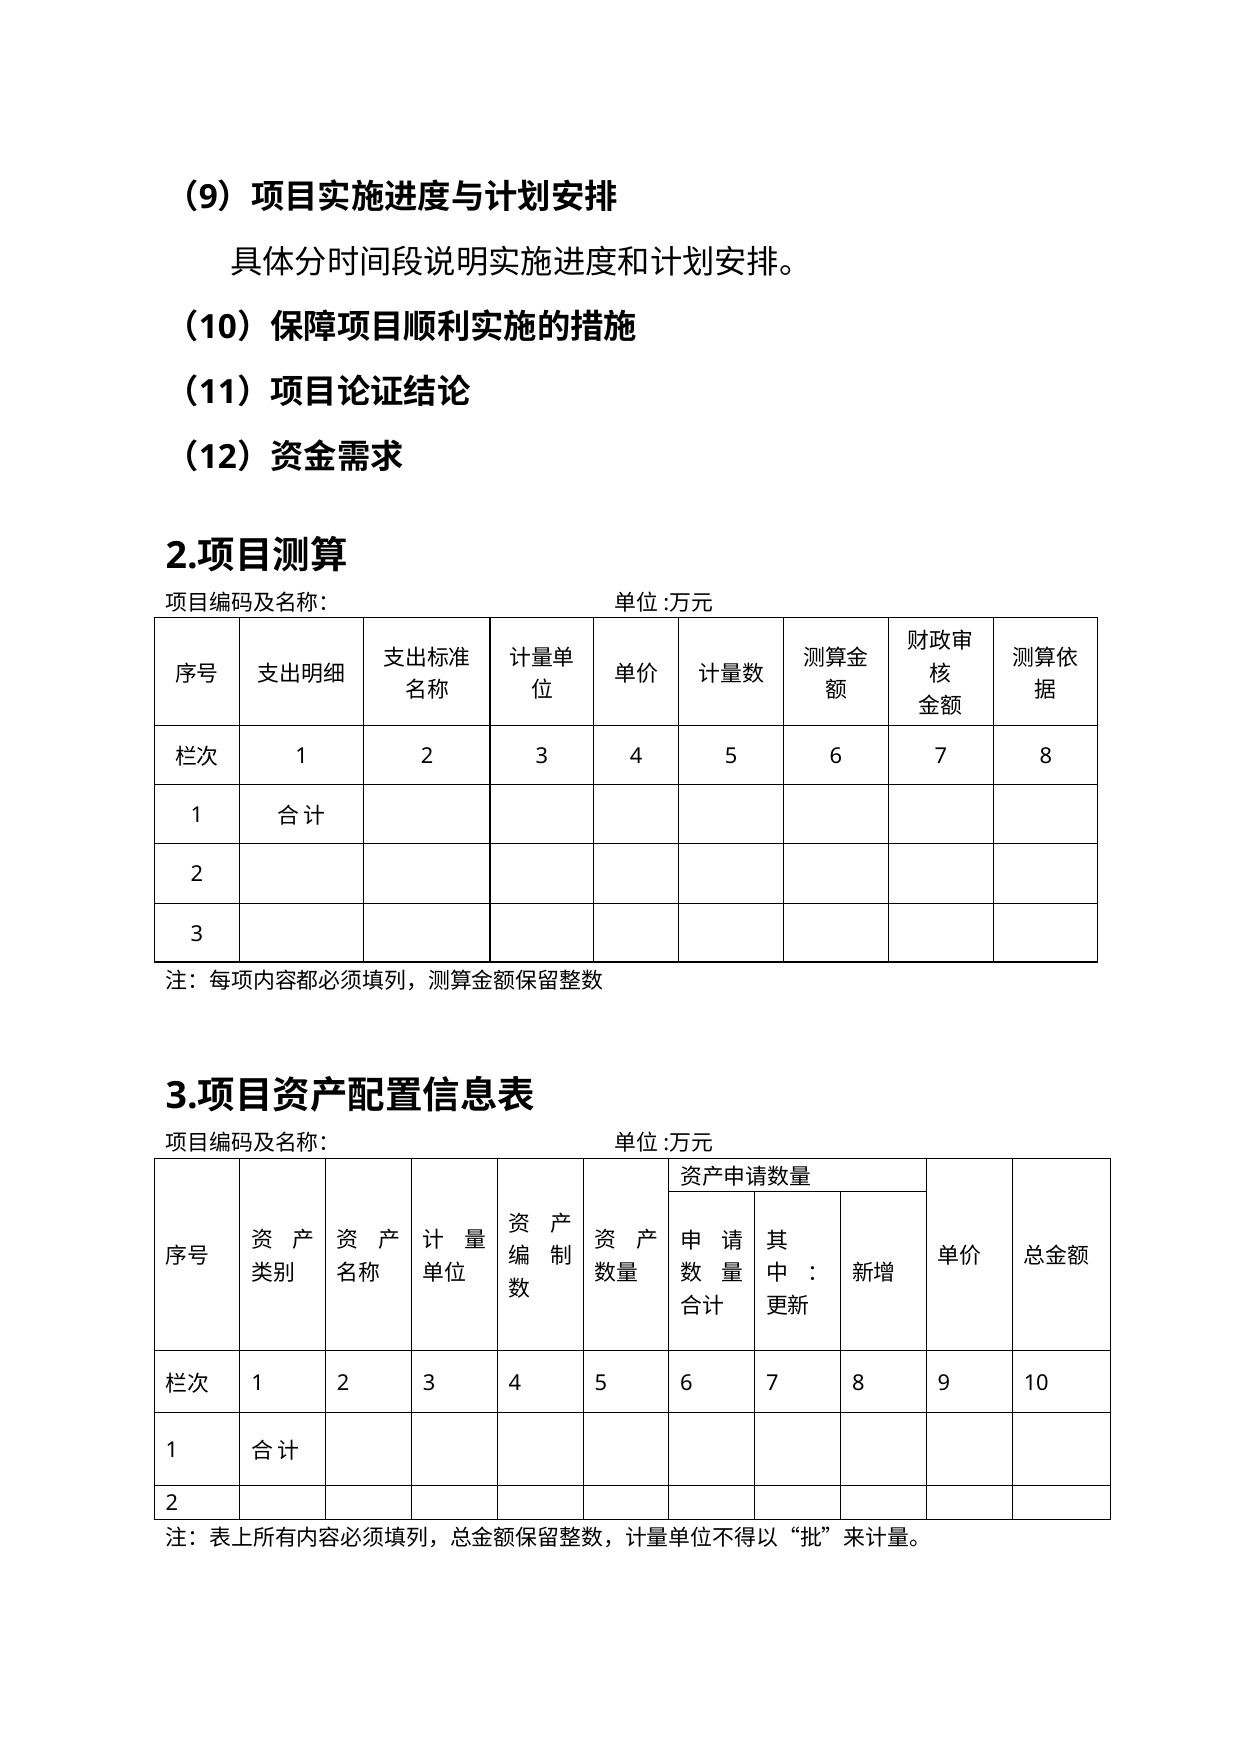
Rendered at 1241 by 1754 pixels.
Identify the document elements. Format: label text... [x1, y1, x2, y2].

table_cell [412, 1413, 497, 1485]
text 项目编码及名称： 单位 :万元 [165, 1125, 1087, 1157]
table_cell [326, 1413, 411, 1485]
table_cell [584, 1413, 668, 1485]
table_cell [927, 1413, 1012, 1485]
table_cell [498, 1486, 583, 1518]
table_cell 2 [364, 726, 489, 784]
table_header 计量数 [679, 618, 783, 725]
table_cell [498, 1413, 583, 1485]
table_cell [841, 1486, 926, 1518]
table_header 单价 [594, 618, 678, 725]
table_cell [240, 904, 363, 961]
table_header 支出明细 [240, 618, 363, 725]
table_cell 3 [155, 904, 239, 961]
table_header 测算依据 [994, 618, 1097, 725]
table_cell [784, 844, 888, 902]
table_header 资产数量 [584, 1159, 668, 1350]
text 3.项目资产配置信息表 [165, 1060, 1087, 1125]
table_cell [594, 844, 678, 902]
table_cell 7 [889, 726, 993, 784]
table_cell [889, 904, 993, 961]
text 注：每项内容都必须填列，测算金额保留整数 [165, 963, 1087, 995]
table_header 单价 [927, 1159, 1012, 1350]
table_cell [994, 785, 1097, 843]
table_header 测算金额 [784, 618, 888, 725]
table_header 资产名称 [326, 1159, 411, 1350]
list 资金需求 [165, 422, 1087, 487]
table_cell [679, 904, 783, 961]
table_header 财政审核 金额 [889, 618, 993, 725]
table_cell 栏次 [155, 726, 239, 784]
table_cell 8 [841, 1351, 926, 1412]
table_header 序号 [155, 1159, 239, 1350]
list 项目实施进度与计划安排 [165, 162, 1087, 227]
table_cell [841, 1413, 926, 1485]
table_cell [755, 1413, 840, 1485]
table_cell [994, 904, 1097, 961]
table_cell [1013, 1413, 1110, 1485]
table_header 资产类别 [240, 1159, 325, 1350]
table_cell [364, 785, 489, 843]
table_cell 3 [412, 1351, 497, 1412]
table_cell 5 [679, 726, 783, 784]
table_cell [594, 785, 678, 843]
table_cell [755, 1486, 840, 1518]
table_cell 5 [584, 1351, 668, 1412]
table_cell 3 [491, 726, 593, 784]
table_cell 10 [1013, 1351, 1110, 1412]
table_cell [669, 1486, 754, 1518]
table_cell 2 [155, 1486, 239, 1518]
table_cell [240, 1486, 325, 1518]
table_cell 合 计 [240, 785, 363, 843]
table_cell [927, 1486, 1012, 1518]
text 项目编码及名称： 单位 :万元 [165, 584, 1087, 617]
table_cell 1 [240, 1351, 325, 1412]
table_cell 2 [155, 844, 239, 902]
table_cell [679, 785, 783, 843]
table_cell 栏次 [155, 1351, 239, 1412]
table_header 资产申请数量 [669, 1159, 926, 1191]
table_cell [594, 904, 678, 961]
table_cell [889, 844, 993, 902]
text 2.项目测算 [165, 519, 1087, 584]
table_header 总金额 [1013, 1159, 1110, 1350]
table_cell 8 [994, 726, 1097, 784]
table_header 资产编制数 [498, 1159, 583, 1350]
table_header 支出标准 名称 [364, 618, 489, 725]
table_cell [491, 844, 593, 902]
table_cell 4 [498, 1351, 583, 1412]
table_cell 其中：更新 [755, 1192, 840, 1350]
table_cell [364, 844, 489, 902]
table_cell 2 [326, 1351, 411, 1412]
table_cell 1 [240, 726, 363, 784]
text 具体分时间段说明实施进度和计划安排。 [165, 227, 1087, 292]
table_cell [491, 904, 593, 961]
table_cell [784, 785, 888, 843]
table_cell [669, 1413, 754, 1485]
table_header 计量单位 [491, 618, 593, 725]
table_cell [326, 1486, 411, 1518]
table_cell [889, 785, 993, 843]
text 注：表上所有内容必须填列，总金额保留整数，计量单位不得以“批”来计量。 [165, 1520, 1087, 1552]
table_cell 1 [155, 785, 239, 843]
table_cell 6 [784, 726, 888, 784]
list 项目论证结论 [165, 357, 1087, 422]
table_cell 申请数量合计 [669, 1192, 754, 1350]
table_cell [491, 785, 593, 843]
table_cell 7 [755, 1351, 840, 1412]
table_cell [364, 904, 489, 961]
list 保障项目顺利实施的措施 [165, 292, 1087, 357]
table_cell [240, 844, 363, 902]
table_cell 9 [927, 1351, 1012, 1412]
table_cell 1 [155, 1413, 239, 1485]
table_cell [994, 844, 1097, 902]
table_cell [584, 1486, 668, 1518]
table_cell 6 [669, 1351, 754, 1412]
table_cell [784, 904, 888, 961]
table_cell [1013, 1486, 1110, 1518]
table_cell 新增 [841, 1192, 926, 1350]
table_cell 4 [594, 726, 678, 784]
table_cell 合 计 [240, 1413, 325, 1485]
table_cell [412, 1486, 497, 1518]
table_header 计量单位 [412, 1159, 497, 1350]
table_cell [679, 844, 783, 902]
table_header 序号 [155, 618, 239, 725]
